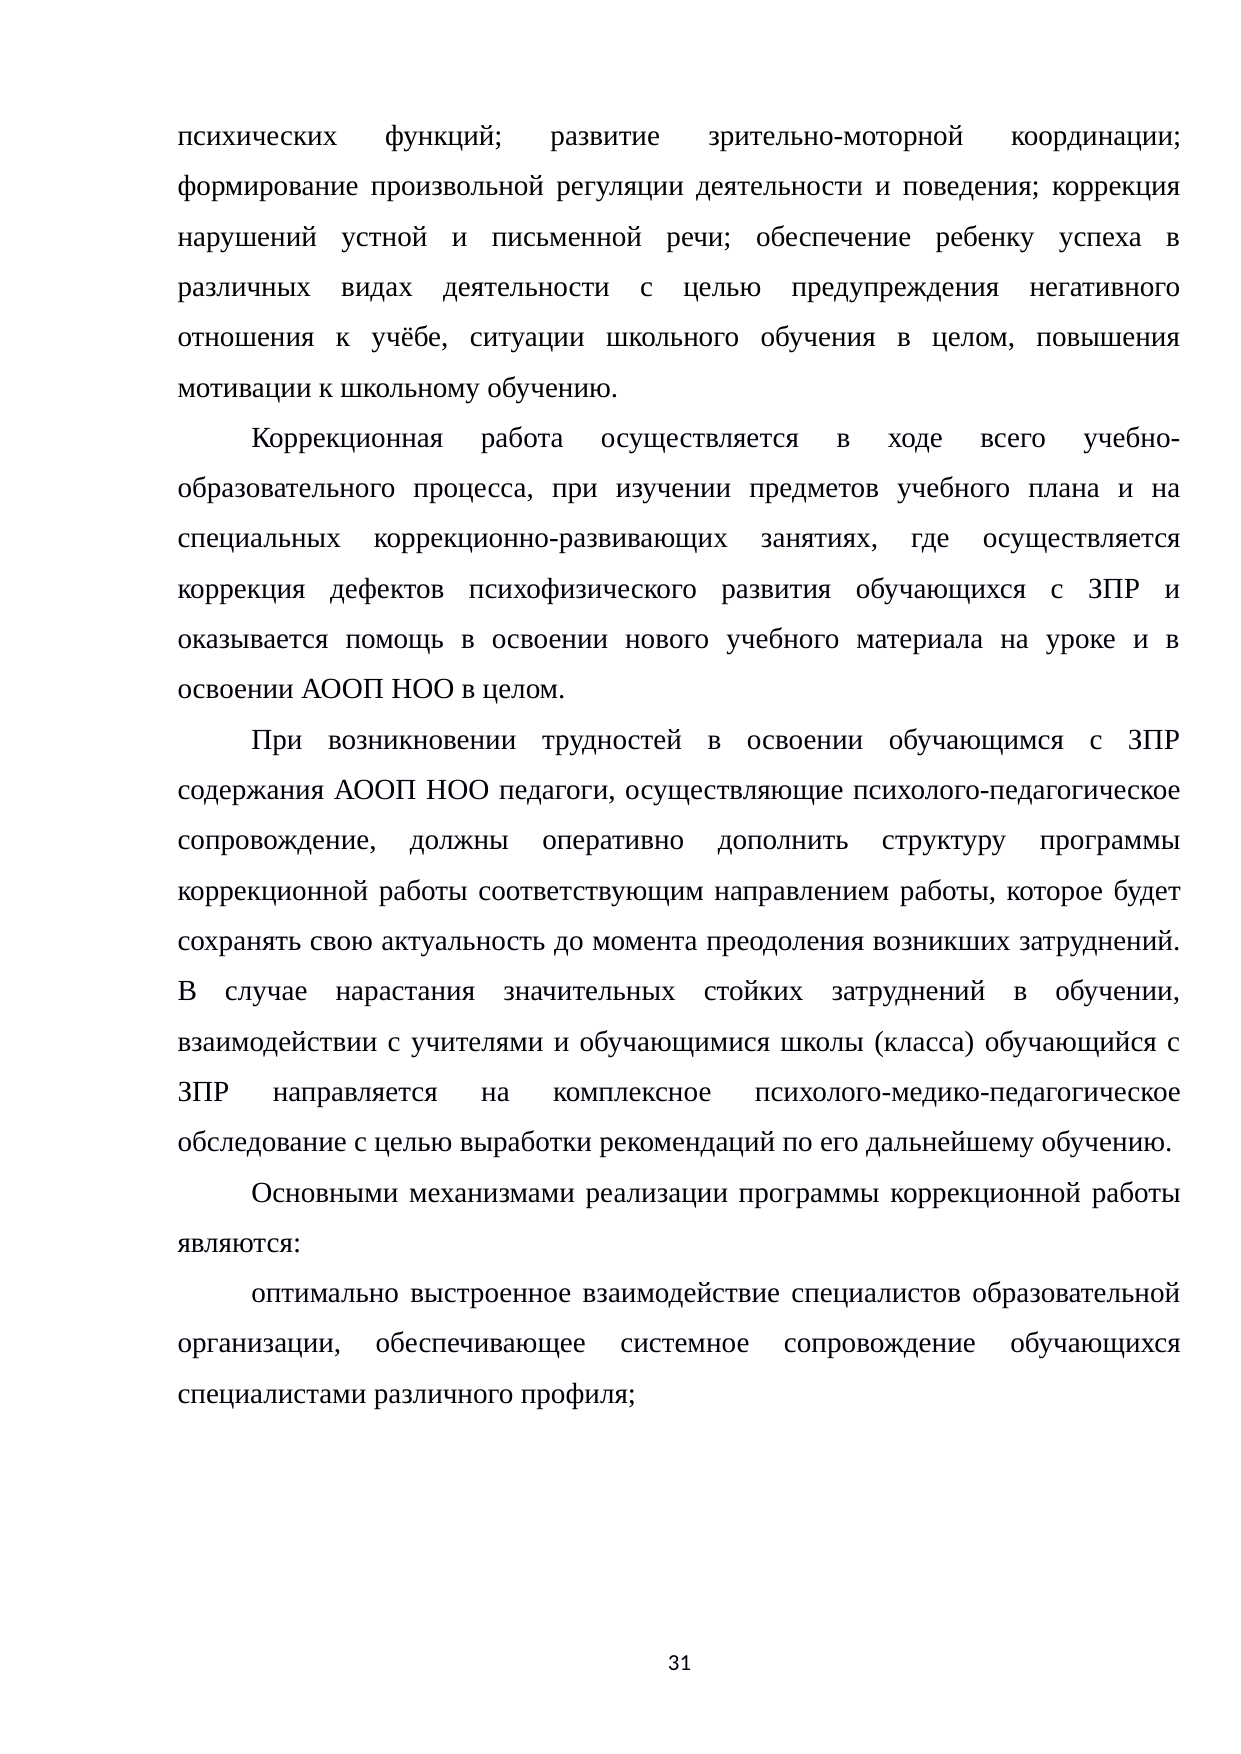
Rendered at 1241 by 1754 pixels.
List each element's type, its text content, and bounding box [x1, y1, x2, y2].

text Основными механизмами реализации программы коррекционной работы являются: [177, 1175, 1181, 1258]
text оптимально выстроенное взаимодействие специалистов образовательной организации, обеспечивающее системное сопровождение обучающихся специалистами различного профиля; [177, 1275, 1181, 1409]
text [177, 118, 1181, 403]
text Коррекционная работа осуществляется в ходе всего учебно-образовательного процесса, при изучении предметов учебного плана и на специальных коррекционно-развивающих занятиях, где осуществляется коррекция дефектов психофизического развития обучающихся с ЗПР и оказывается помощь в освоении нового учебного материала на уроке и в освоении АООП НОО в целом. [177, 420, 1181, 705]
text При возникновении трудностей в освоении обучающимся с ЗПР содержания АООП НОО педагоги, осуществляющие психолого-педагогическое сопровождение, должны оперативно дополнить структуру программы коррекционной работы соответствующим направлением работы, которое будет сохранять свою актуальность до момента преодоления возникших затруднений. В случае нарастания значительных стойких затруднений в обучении, взаимодействии с учителями и обучающимися школы (класса) обучающийся с ЗПР направляется на комплексное психолого-медико-педагогическое обследование с целью выработки рекомендаций по его дальнейшему обучению. [177, 722, 1181, 1158]
